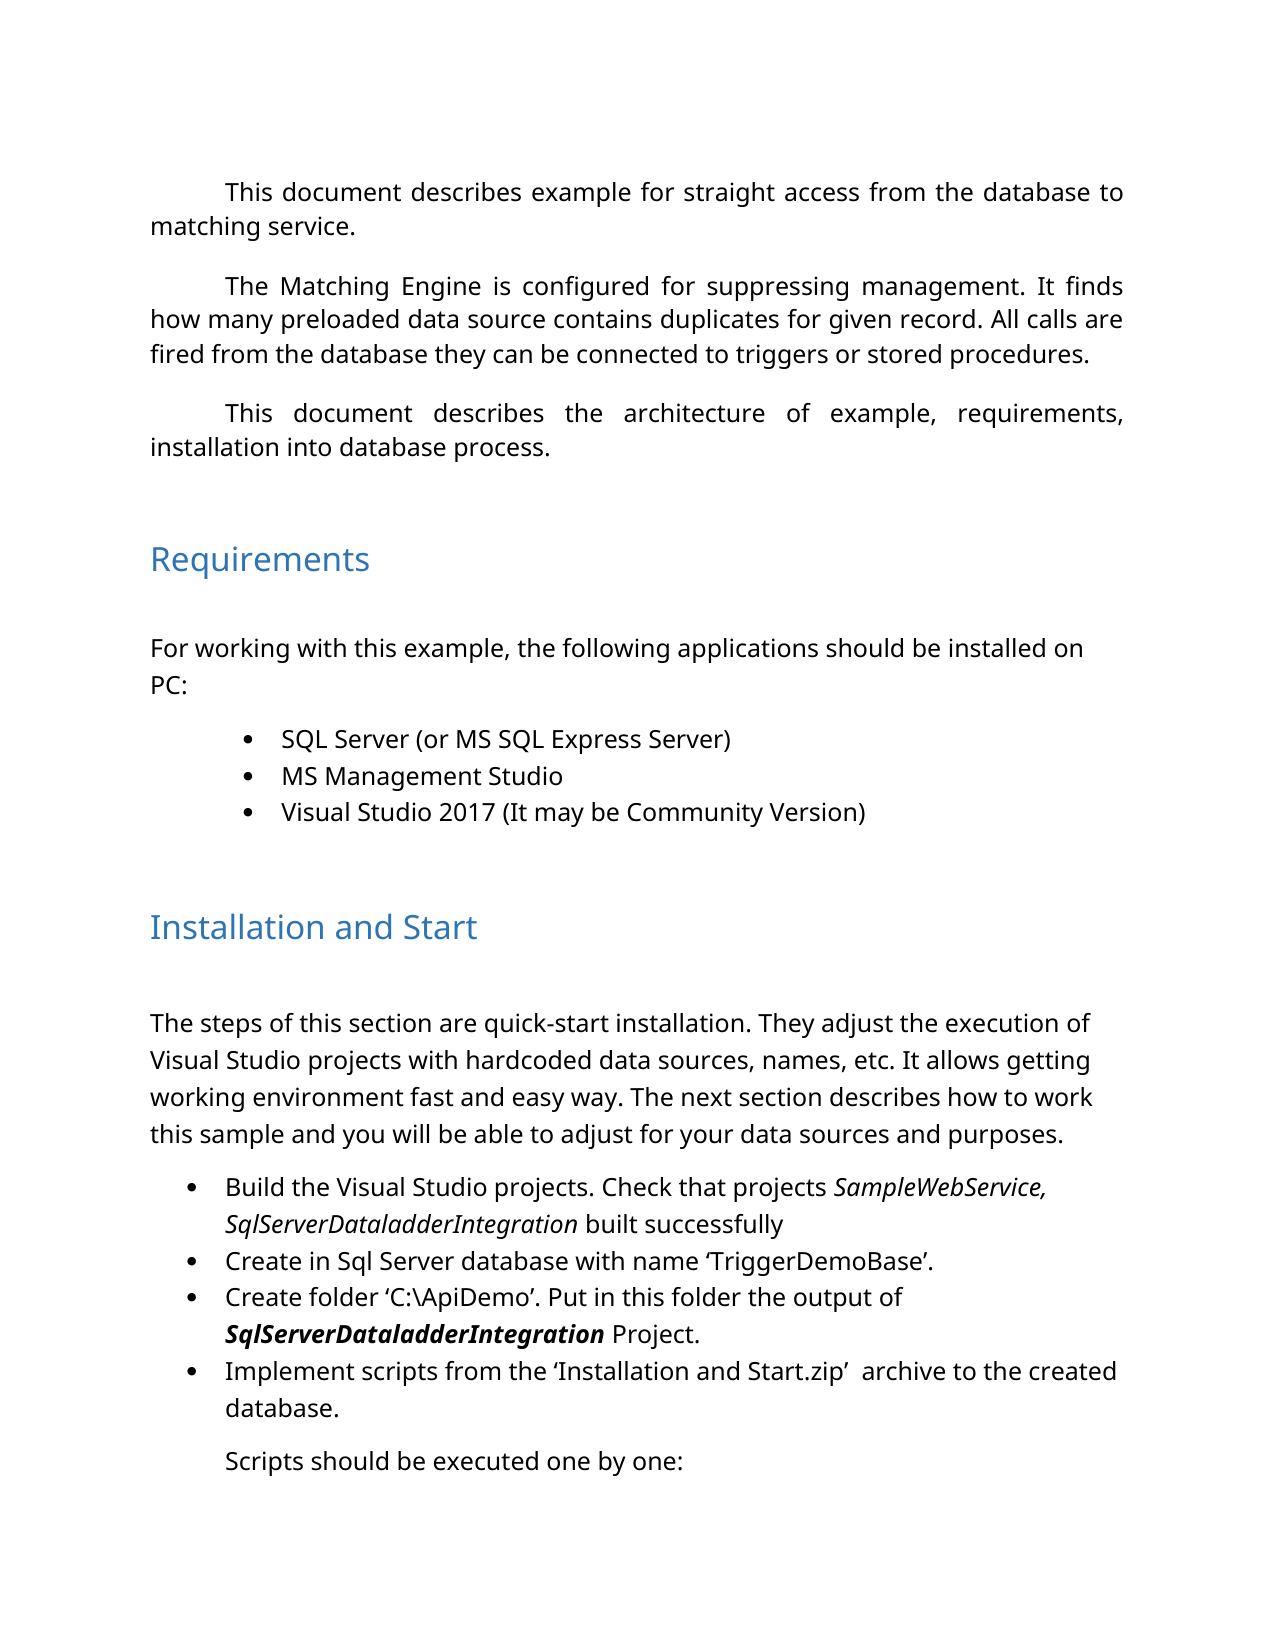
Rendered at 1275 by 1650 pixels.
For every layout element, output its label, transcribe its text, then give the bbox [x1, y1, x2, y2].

text Scripts should be executed one by one: [150, 1444, 1125, 1478]
list Build the Visual Studio projects. Check that projects SampleWebService, SqlServerDataladderIntegration built successfully [187, 1170, 1125, 1241]
subtitle Requirements [150, 535, 1125, 581]
text For working with this example, the following applications should be installed on PC: [150, 631, 1125, 702]
text This document describes the architecture of example, requirements, installation into database process. [150, 395, 1125, 463]
text The Matching Engine is configured for suppressing management. It finds how many preloaded data source contains duplicates for given record. All calls are fired from the database they can be connected to triggers or stored procedures. [150, 268, 1125, 370]
text This document describes example for straight access from the database to matching service. [150, 175, 1125, 243]
list Create in Sql Server database with name ‘TriggerDemoBase’. [187, 1243, 1125, 1277]
subtitle Installation and Start [150, 903, 1125, 949]
list Create folder ‘C:\ApiDemo’. Put in this folder the output of SqlServerDataladderIntegration Project. [187, 1280, 1125, 1351]
list MS Management Studio [244, 758, 1125, 792]
list Implement scripts from the ‘Installation and Start.zip’ archive to the created database. [187, 1353, 1125, 1424]
list Visual Studio 2017 (It may be Community Version) [244, 795, 1125, 829]
list SQL Server (or MS SQL Express Server) [244, 721, 1125, 755]
text The steps of this section are quick-start installation. They adjust the execution of Visual Studio projects with hardcoded data sources, names, etc. It allows getting working environment fast and easy way. The next section describes how to work this sample and you will be able to adjust for your data sources and purposes. [150, 1006, 1125, 1150]
